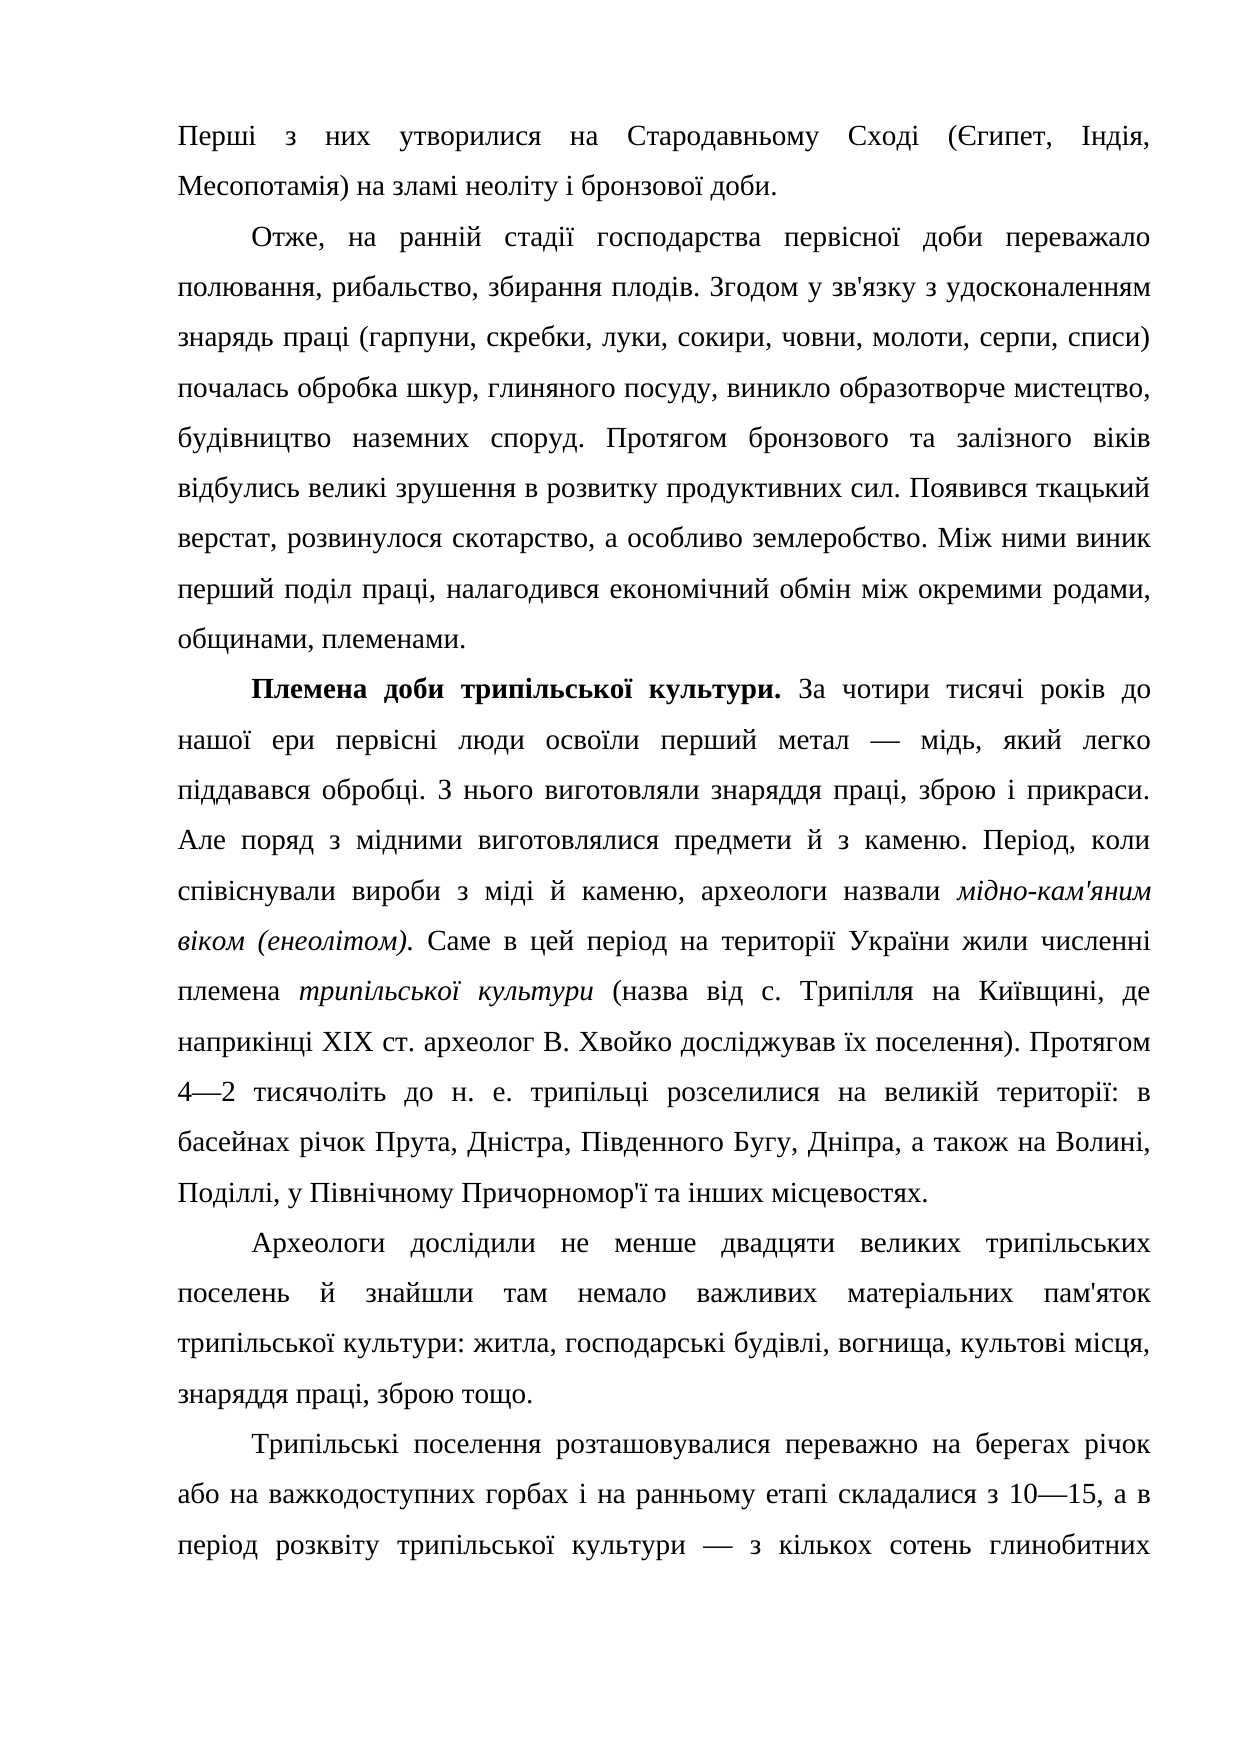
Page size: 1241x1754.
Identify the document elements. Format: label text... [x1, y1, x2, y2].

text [177, 1426, 1152, 1560]
text Археологи дослідили не менше двадцяти великих трипільських поселень й знайшли там немало важливих матеріальних пам'яток трипільської культури: житла, господарські будівлі, вогнища, культові місця, знаряддя праці, зброю тощо. [177, 1225, 1152, 1409]
text Племена доби трипільської культури. За чотири тисячі років до нашої ери первісні люди освоїли перший метал — мідь, який легко піддавався обробці. З нього виготовляли знаряддя праці, зброю і прикраси. Але поряд з мідними виготовлялися предмети й з каменю. Період, коли співіснували вироби з міді й каменю, археологи назвали мідно-кам'яним віком (енеолітом). Саме в цей період на території України жили численні племена трипільської культури (назва від с. Трипілля на Київщині, де наприкінці XIX ст. археолог В. Хвойко досліджував їх поселення). Протягом 4—2 тисячоліть до н. е. трипільці розселилися на великій території: в басейнах річок Прута, Дністра, Південного Бугу, Дніпра, а також на Волині, Поділлі, у Північному Причорномор'ї та інших місцевостях. [177, 672, 1152, 1208]
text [177, 118, 1152, 202]
text Отже, на ранній стадії господарства первісної доби переважало полювання, рибальство, збирання плодів. Згодом у зв'язку з удосконаленням знарядь праці (гарпуни, скребки, луки, сокири, човни, молоти, серпи, списи) почалась обробка шкур, глиняного посуду, виникло образотворче мистецтво, будівництво наземних споруд. Протягом бронзового та залізного віків відбулись великі зрушення в розвитку продуктивних сил. Появився ткацький верстат, розвинулося скотарство, а особливо землеробство. Між ними виник перший поділ праці, налагодився економічний обмін між окремими родами, общинами, племенами. [177, 219, 1152, 655]
